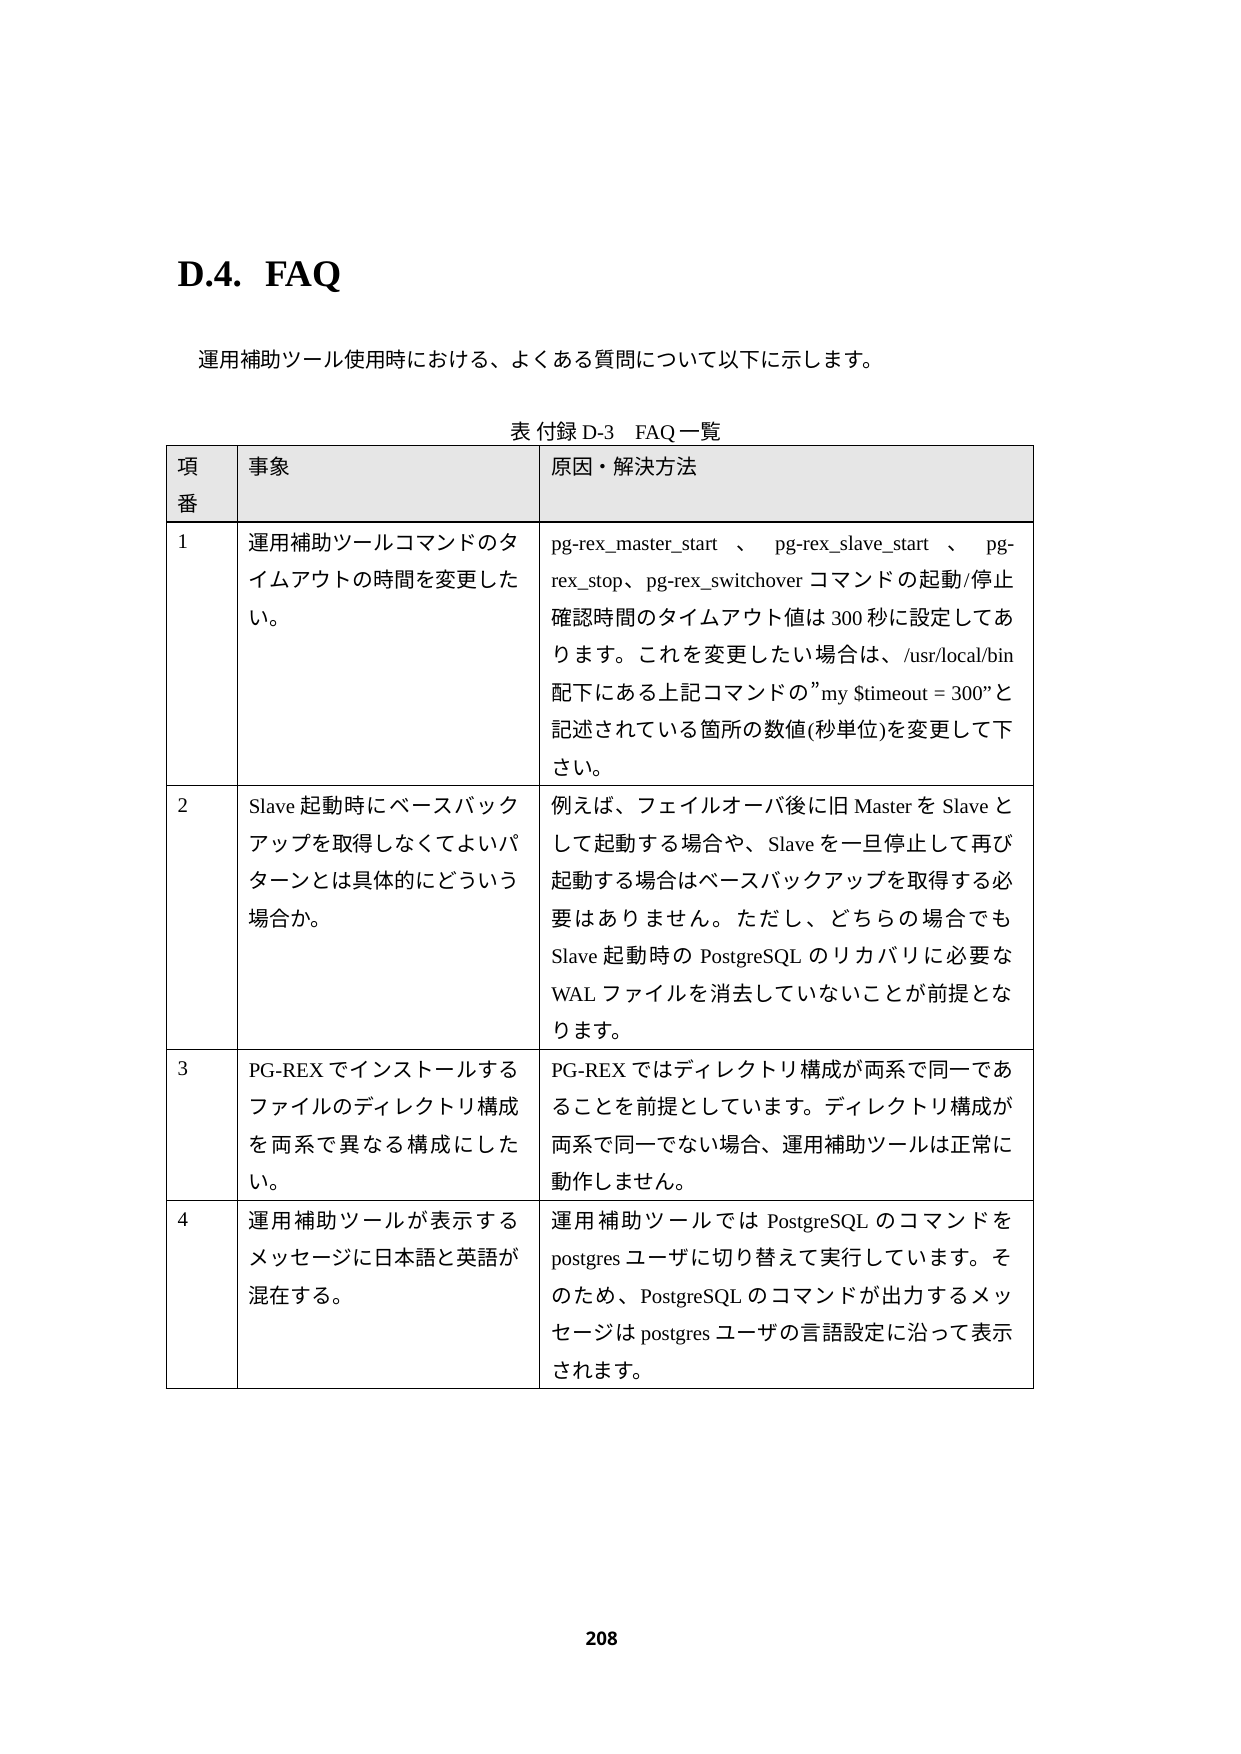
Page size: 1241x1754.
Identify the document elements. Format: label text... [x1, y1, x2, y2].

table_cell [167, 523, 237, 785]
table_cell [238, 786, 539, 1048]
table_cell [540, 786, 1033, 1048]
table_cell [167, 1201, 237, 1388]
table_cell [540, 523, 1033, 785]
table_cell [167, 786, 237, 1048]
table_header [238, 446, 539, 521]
text 表 付録D-3 FAQ一覧 [177, 415, 1054, 445]
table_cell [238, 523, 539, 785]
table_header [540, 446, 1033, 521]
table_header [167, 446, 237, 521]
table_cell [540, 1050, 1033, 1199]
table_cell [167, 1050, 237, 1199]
text FAQ [177, 236, 1063, 311]
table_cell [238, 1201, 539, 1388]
text 運用補助ツール使用時における、よくある質問について以下に示します。 [177, 340, 1054, 378]
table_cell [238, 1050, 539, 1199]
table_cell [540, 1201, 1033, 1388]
